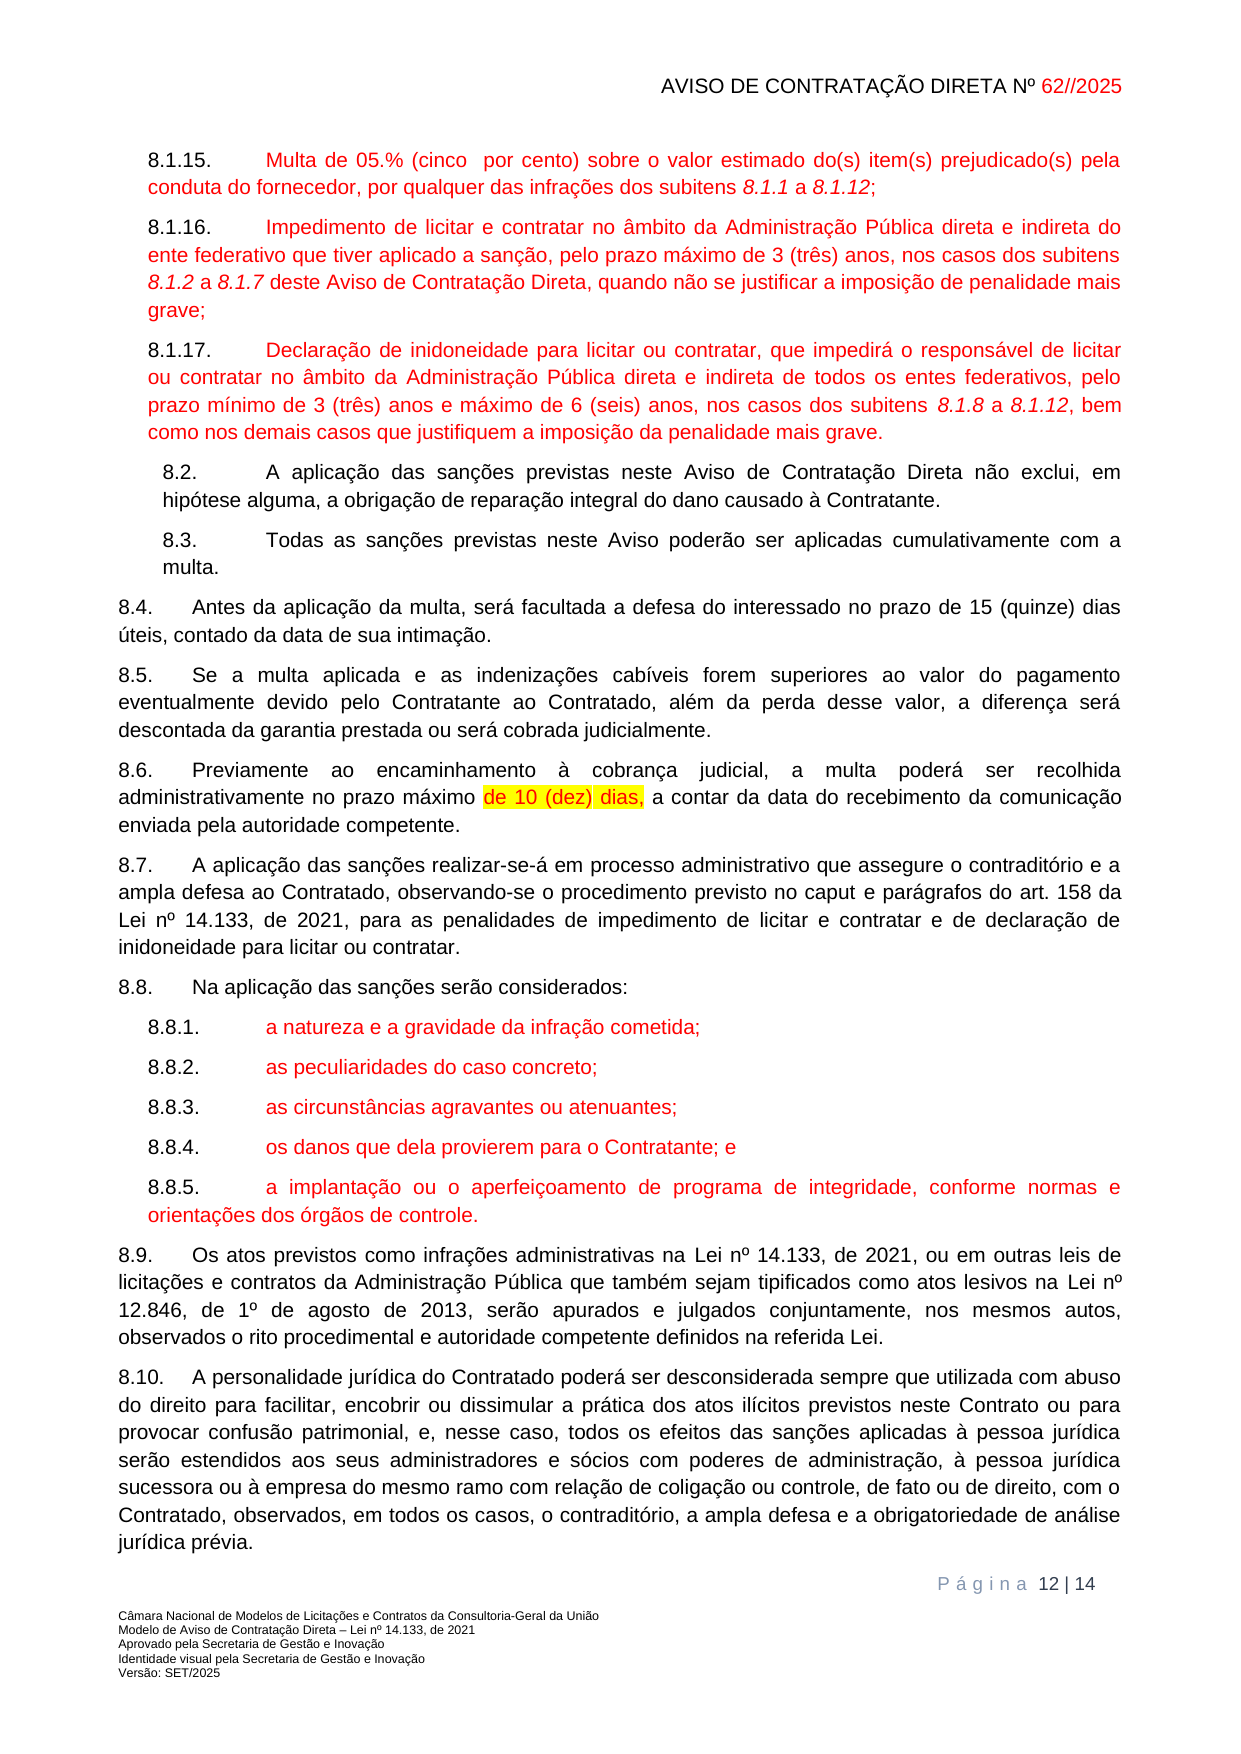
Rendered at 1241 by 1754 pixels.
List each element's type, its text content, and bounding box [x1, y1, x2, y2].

text A aplicação das sanções realizar-se-á em processo administrativo que assegure o contraditório e a ampla defesa ao Contratado, observando-se o procedimento previsto no caput e parágrafos do art. 158 da Lei nº 14.133, de 2021, para as penalidades de impedimento de licitar e contratar e de declaração de inidoneidade para licitar ou contratar. [118, 853, 1122, 959]
text Se a multa aplicada e as indenizações cabíveis forem superiores ao valor do pagamento eventualmente devido pelo Contratante ao Contratado, além da perda desse valor, a diferença será descontada da garantia prestada ou será cobrada judicialmente. [118, 663, 1122, 742]
text Multa de 05.% (cinco por cento) sobre o valor estimado do(s) item(s) prejudicado(s) pela conduta do fornecedor, por qualquer das infrações dos subitens 8.1.1 a 8.1.12; [148, 148, 1122, 199]
text a implantação ou o aperfeiçoamento de programa de integridade, conforme normas e orientações dos órgãos de controle. [148, 1175, 1122, 1227]
text os danos que dela provierem para o Contratante; e [148, 1135, 1122, 1159]
text Previamente ao encaminhamento à cobrança judicial, a multa poderá ser recolhida administrativamente no prazo máximo de 10 (dez) dias, a contar da data do recebimento da comunicação enviada pela autoridade competente. [118, 758, 1122, 837]
text Impedimento de licitar e contratar no âmbito da Administração Pública direta e indireta do ente federativo que tiver aplicado a sanção, pelo prazo máximo de 3 (três) anos, nos casos dos subitens 8.1.2 a 8.1.7 deste Aviso de Contratação Direta, quando não se justificar a imposição de penalidade mais grave; [148, 215, 1122, 322]
text A personalidade jurídica do Contratado poderá ser desconsiderada sempre que utilizada com abuso do direito para facilitar, encobrir ou dissimular a prática dos atos ilícitos previstos neste Contrato ou para provocar confusão patrimonial, e, nesse caso, todos os efeitos das sanções aplicadas à pessoa jurídica serão estendidos aos seus administradores e sócios com poderes de administração, à pessoa jurídica sucessora ou à empresa do mesmo ramo com relação de coligação ou controle, de fato ou de direito, com o Contratado, observados, em todos os casos, o contraditório, a ampla defesa e a obrigatoriedade de análise jurídica prévia. [118, 1365, 1122, 1554]
text Declaração de inidoneidade para licitar ou contratar, que impedirá o responsável de licitar ou contratar no âmbito da Administração Pública direta e indireta de todos os entes federativos, pelo prazo mínimo de 3 (três) anos e máximo de 6 (seis) anos, nos casos dos subitens 8.1.8 a 8.1.12, bem como nos demais casos que justifiquem a imposição da penalidade mais grave. [148, 338, 1122, 444]
list Todas as sanções previstas neste Aviso poderão ser aplicadas cumulativamente com a multa. [162, 528, 1122, 579]
text as circunstâncias agravantes ou atenuantes; [148, 1095, 1122, 1119]
text Os atos previstos como infrações administrativas na Lei nº 14.133, de 2021, ou em outras leis de licitações e contratos da Administração Pública que também sejam tipificados como atos lesivos na Lei nº 12.846, de 1º de agosto de 2013, serão apurados e julgados conjuntamente, nos mesmos autos, observados o rito procedimental e autoridade competente definidos na referida Lei. [118, 1243, 1122, 1349]
list A aplicação das sanções previstas neste Aviso de Contratação Direta não exclui, em hipótese alguma, a obrigação de reparação integral do dano causado à Contratante. [162, 460, 1122, 512]
text as peculiaridades do caso concreto; [148, 1055, 1122, 1079]
text a natureza e a gravidade da infração cometida; [148, 1015, 1122, 1039]
text Na aplicação das sanções serão considerados: [118, 975, 1122, 999]
text Antes da aplicação da multa, será facultada a defesa do interessado no prazo de 15 (quinze) dias úteis, contado da data de sua intimação. [118, 595, 1122, 647]
